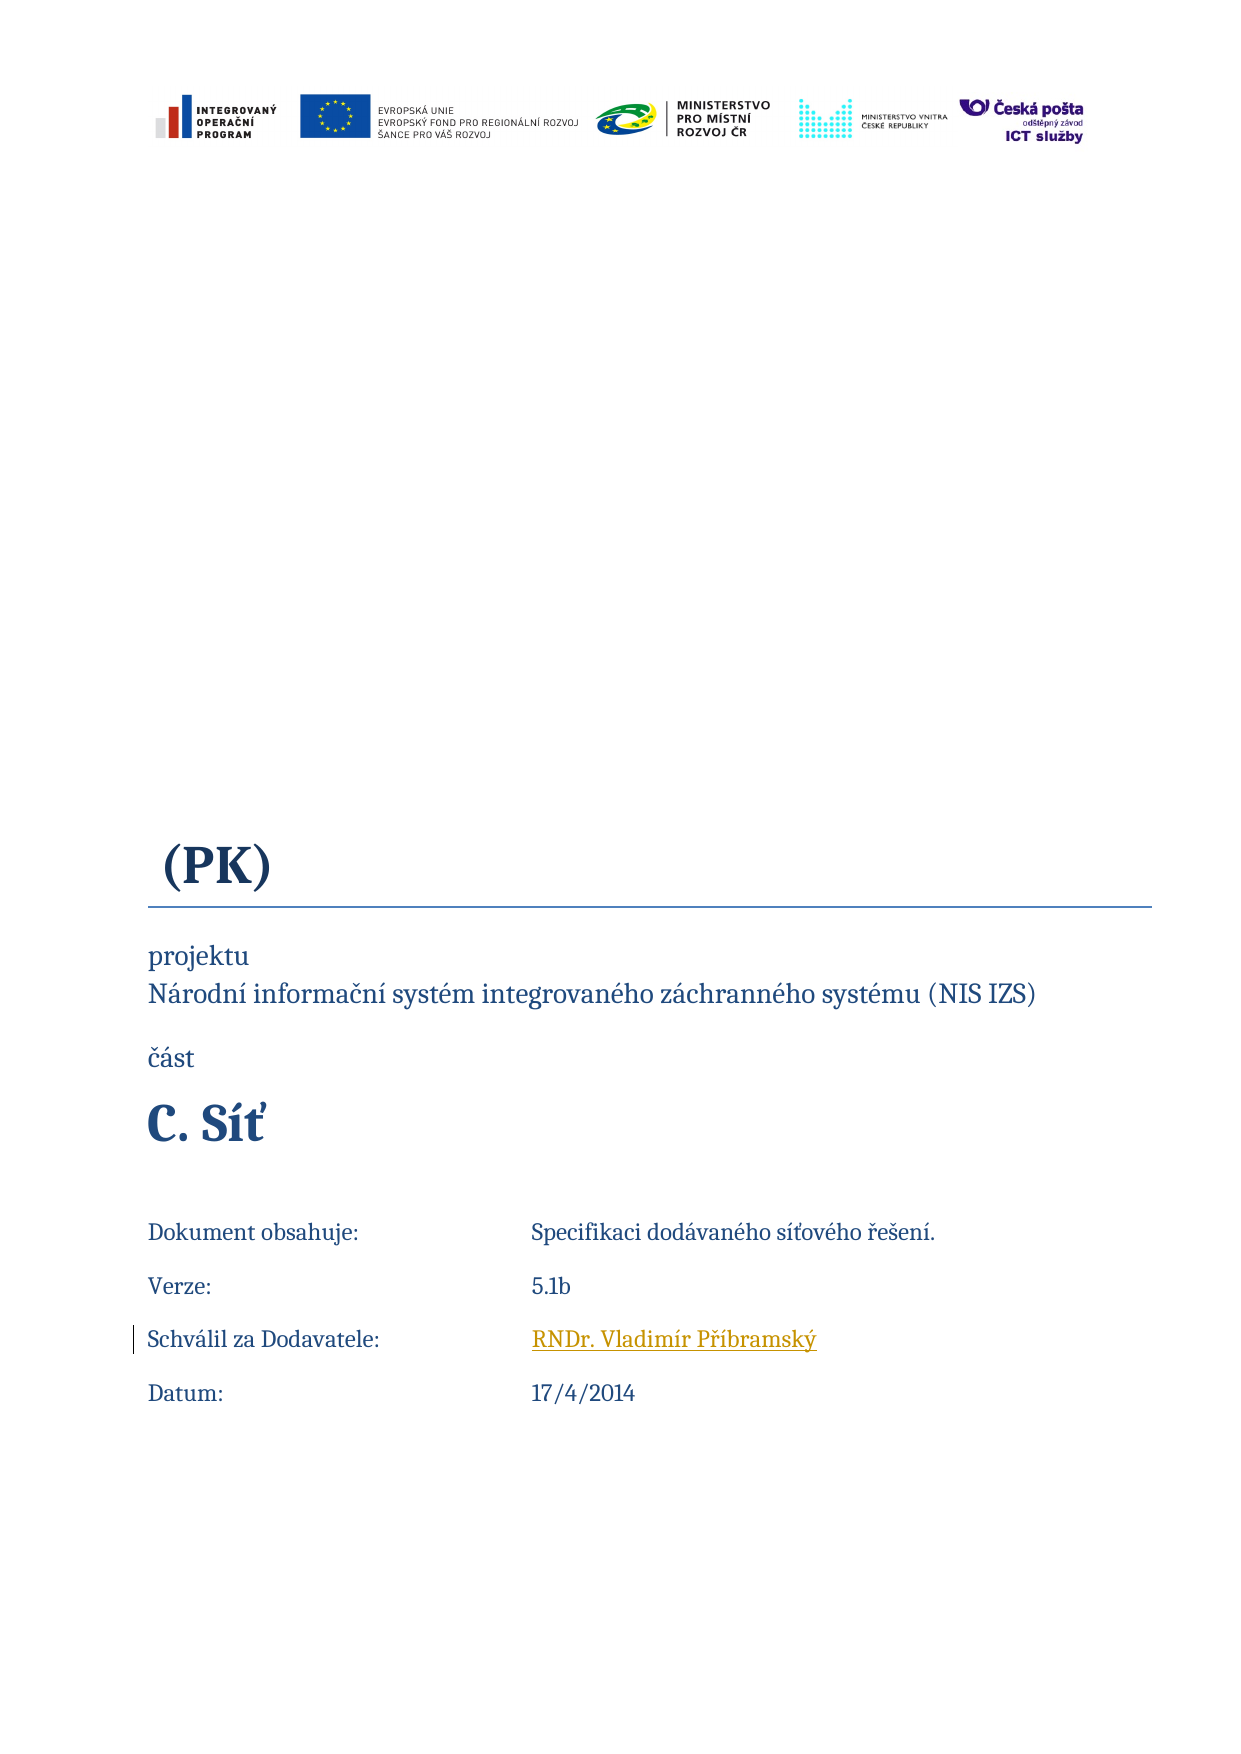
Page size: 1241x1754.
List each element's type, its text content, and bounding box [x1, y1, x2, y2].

text část [148, 1041, 1092, 1075]
text Verze: 5.1b [148, 1272, 1092, 1300]
text Datum: 17/4/2014 [148, 1379, 1092, 1408]
text projektu [148, 939, 1092, 973]
text Schválil za Dodavatele: [148, 1325, 1092, 1354]
picture [147, 86, 1091, 152]
text Dokument obsahuje: Specifikaci dodávaného síťového řešení. [148, 1218, 1092, 1246]
text C. Síť [148, 1092, 1092, 1154]
title PROVÁDĚCÍ KONCEPT SW ŘEŠENÍ (PK) [148, 835, 1152, 906]
text Národní informační systém integrovaného záchranného systému (NIS IZS) [148, 978, 1092, 1011]
